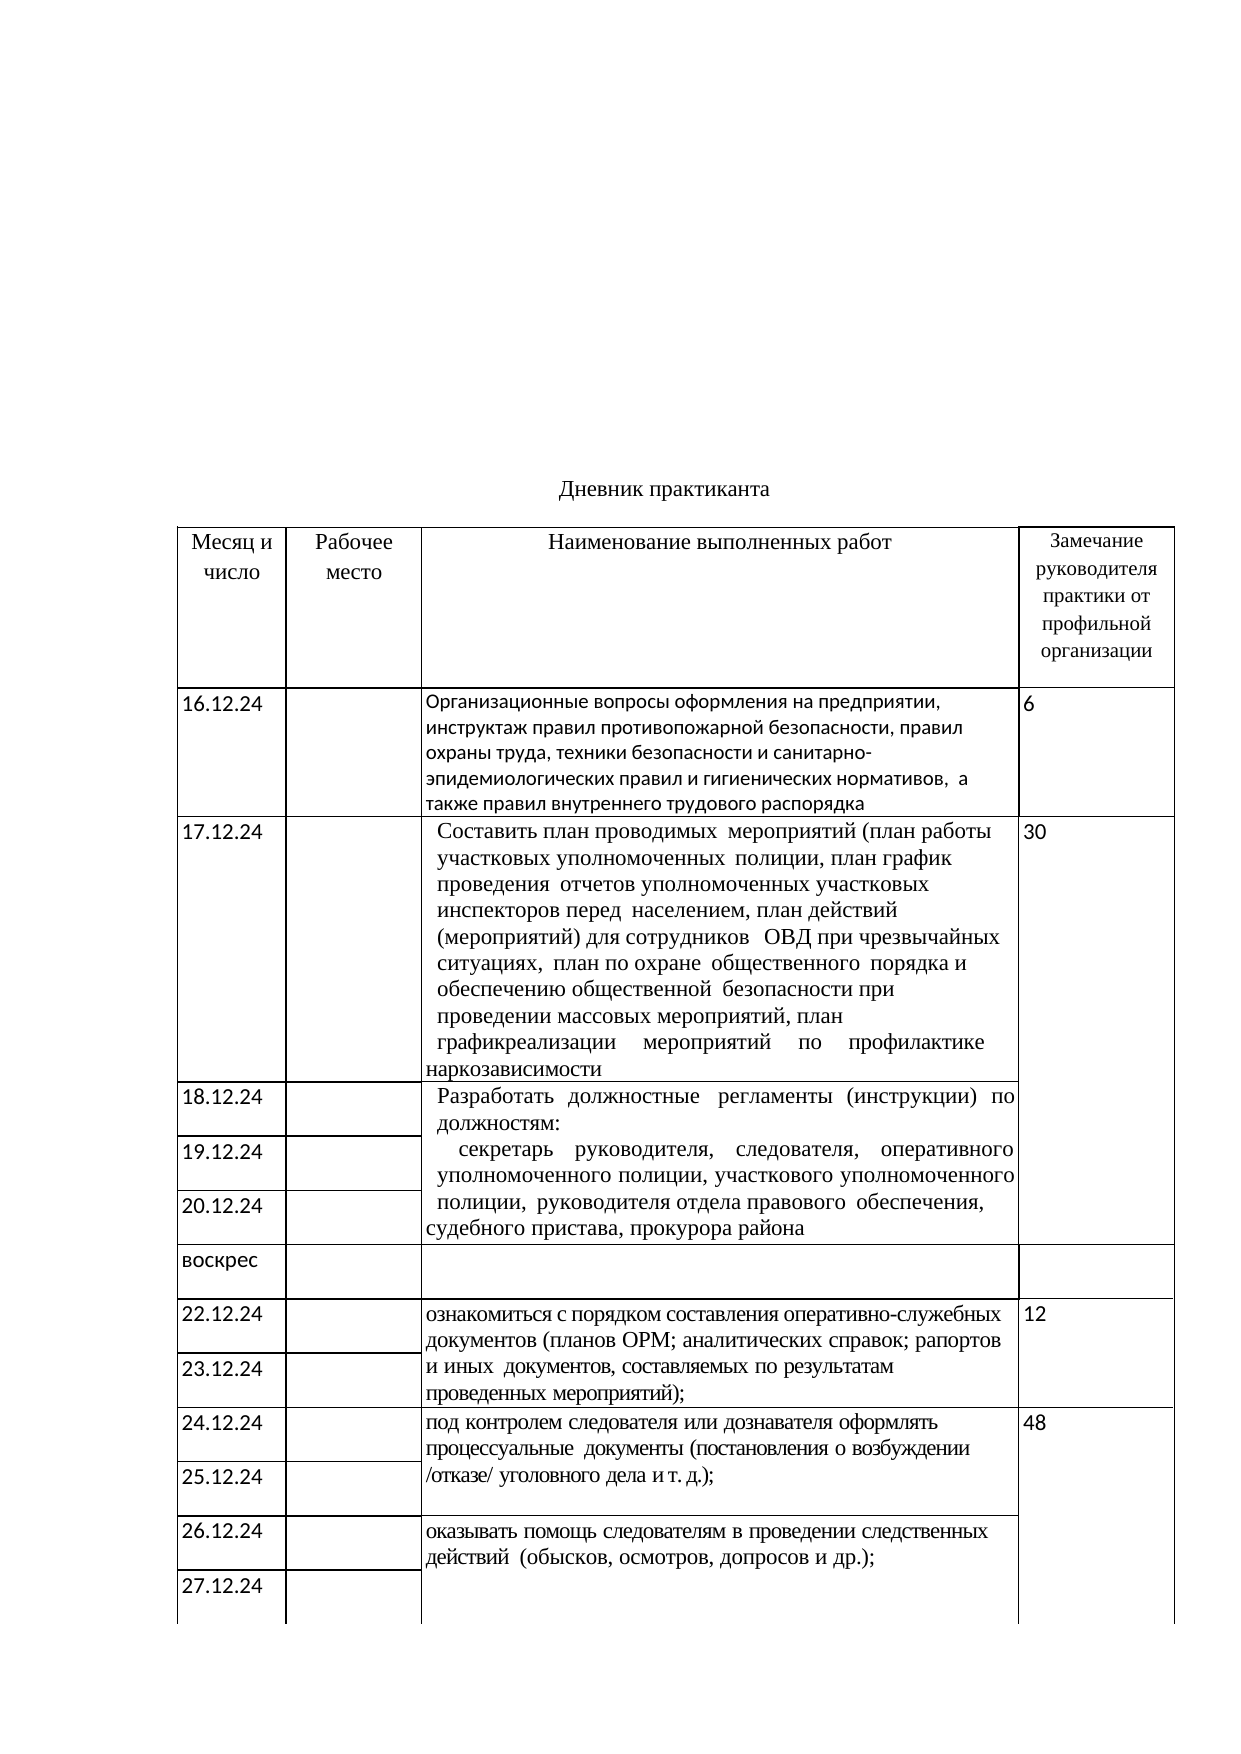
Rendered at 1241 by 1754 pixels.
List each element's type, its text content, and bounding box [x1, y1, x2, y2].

table_cell 22.12.24 [178, 1300, 285, 1352]
table_cell [287, 1300, 421, 1352]
table_cell под контролем следователя или дознавателя оформлять процессуальные документы (постановления о возбуждении /отказе/ уголовного дела и т. д.); [422, 1408, 1018, 1515]
table_cell 26.12.24 [178, 1517, 285, 1569]
table_cell 16.12.24 [178, 689, 285, 816]
table_cell оказывать помощь следователям в проведении следственных действий (обысков, осмотров, допросов и др.); [422, 1516, 1018, 1624]
table_cell [287, 689, 421, 816]
table_cell 17.12.24 [178, 817, 285, 1081]
table_header Рабочее место [287, 528, 421, 687]
table_cell 48 [1019, 1407, 1174, 1624]
table_cell 19.12.24 [178, 1137, 285, 1189]
table_cell [287, 817, 421, 1081]
table_cell [1020, 1245, 1174, 1298]
table_cell [287, 1462, 421, 1515]
table_cell воскрес [178, 1245, 285, 1298]
table_header Наименование выполненных работ [422, 528, 1018, 687]
table_cell 18.12.24 [178, 1083, 285, 1135]
table_cell Разработать должностные регламенты (инструкции) по должностям: секретарь руководителя, следователя, оперативного уполномоченного полиции, участкового уполномоченного полиции, руководителя отдела правового обеспечения, судебного пристава, прокурора района [422, 1082, 1018, 1244]
table_cell [287, 1083, 421, 1135]
table_cell ознакомиться с порядком составления оперативно-служебных документов (планов ОРМ; аналитических справок; рапортов и иных документов, составляемых по результатам проведенных мероприятий); [422, 1300, 1018, 1407]
table_cell 20.12.24 [178, 1191, 285, 1244]
table_cell [287, 1191, 421, 1244]
table_cell [422, 1245, 1018, 1298]
text Дневник практиканта [177, 475, 1152, 502]
table_header Замечание руководителя практики от профильной организации [1020, 528, 1174, 687]
table_cell 25.12.24 [178, 1462, 285, 1515]
table_header Месяц и число [178, 528, 285, 687]
table_cell [287, 1408, 421, 1461]
table_cell Составить план проводимых мероприятий (план работы участковых уполномоченных полиции, план график проведения отчетов уполномоченных участковых инспекторов перед населением, план действий (мероприятий) для сотрудников ОВД при чрезвычайных ситуациях, план по охране общественного порядка и обеспечению общественной безопасности при проведении массовых мероприятий, план графикреализации мероприятий по профилактике наркозависимости [422, 817, 1018, 1081]
table_cell 30 [1019, 817, 1174, 1244]
table_cell [287, 1517, 421, 1569]
table_cell [287, 1245, 421, 1298]
table_cell [287, 1571, 421, 1624]
table_cell 23.12.24 [178, 1354, 285, 1407]
table_cell Организационные вопросы оформления на предприятии, инструктаж правил противопожарной безопасности, правил охраны труда, техники безопасности и санитарно-эпидемиологических правил и гигиенических нормативов, а также правил внутреннего трудового распорядка [422, 689, 1018, 816]
table_cell [287, 1137, 421, 1189]
table_cell 6 [1020, 688, 1174, 816]
table_cell [287, 1354, 421, 1407]
table_cell 27.12.24 [178, 1571, 285, 1624]
table_cell 24.12.24 [178, 1408, 285, 1461]
table_cell 12 [1019, 1298, 1174, 1407]
